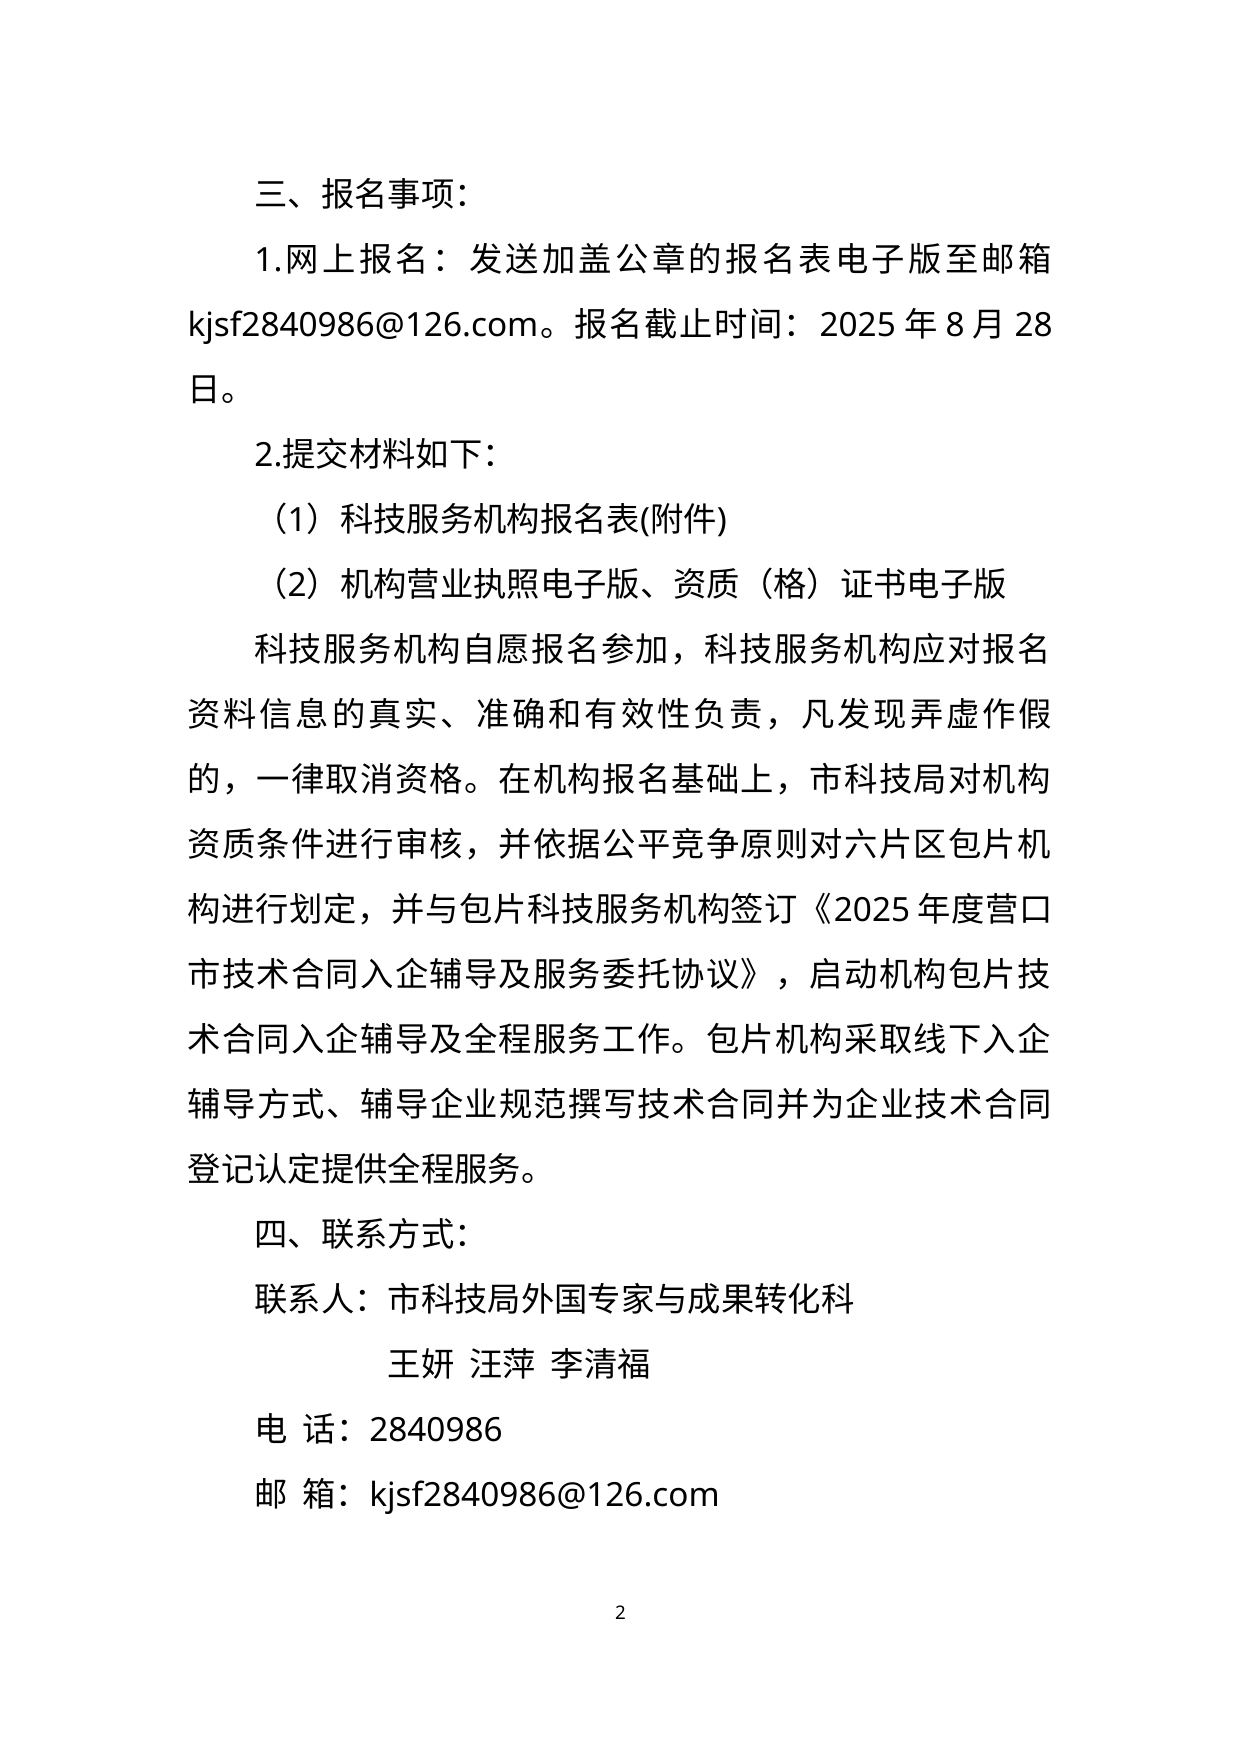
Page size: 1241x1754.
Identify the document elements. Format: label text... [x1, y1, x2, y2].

text 三、报名事项： [187, 160, 1053, 225]
text （1）科技服务机构报名表(附件) [187, 485, 1053, 550]
text 科技服务机构自愿报名参加，科技服务机构应对报名资料信息的真实、准确和有效性负责，凡发现弄虚作假的，一律取消资格。在机构报名基础上，市科技局对机构资质条件进行审核，并依据公平竞争原则对六片区包片机构进行划定，并与包片科技服务机构签订《2025年度营口市技术合同入企辅导及服务委托协议》，启动机构包片技术合同入企辅导及全程服务工作。包片机构采取线下入企辅导方式、辅导企业规范撰写技术合同并为企业技术合同登记认定提供全程服务。 [187, 615, 1053, 1200]
text 2.提交材料如下： [187, 420, 1053, 485]
text 邮 箱：kjsf2840986@126.com [187, 1460, 1053, 1525]
text 电 话：2840986 [187, 1395, 1053, 1460]
text 1.网上报名：发送加盖公章的报名表电子版至邮箱kjsf2840986@126.com。报名截止时间：2025年8月28日。 [187, 225, 1053, 420]
text （2）机构营业执照电子版、资质（格）证书电子版 [187, 550, 1053, 615]
text 联系人：市科技局外国专家与成果转化科 [187, 1265, 1053, 1330]
text 王妍 汪萍 李清福 [187, 1330, 1053, 1395]
text 四、联系方式： [187, 1200, 1053, 1265]
